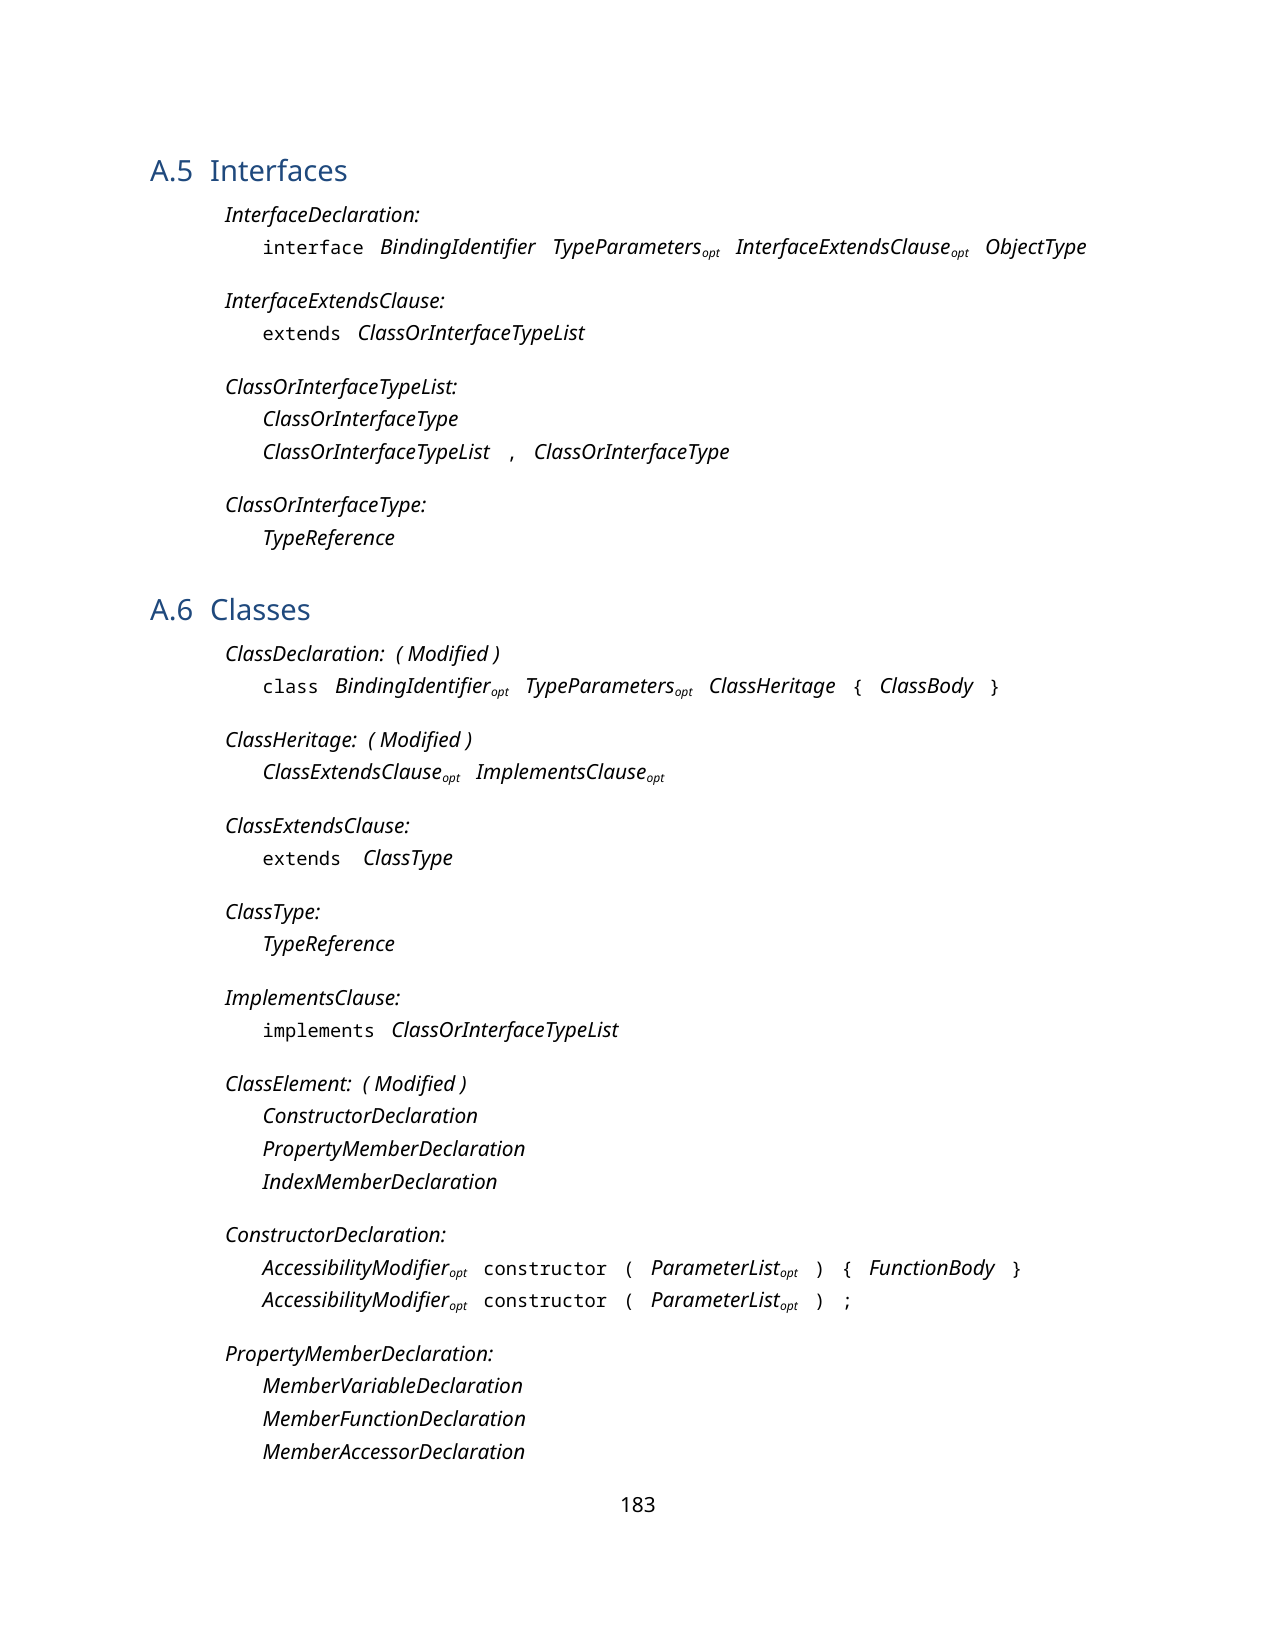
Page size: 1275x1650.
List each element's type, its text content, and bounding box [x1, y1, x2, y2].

text ClassExtendsClause: extends ClassType [225, 811, 1125, 872]
text ClassHeritage: ( Modified ) ClassExtendsClauseopt ImplementsClauseopt [225, 725, 1125, 786]
text ClassElement: ( Modified ) ConstructorDeclaration PropertyMemberDeclaration IndexMemberDeclaration [225, 1069, 1125, 1195]
text InterfaceDeclaration: interface BindingIdentifier TypeParametersopt InterfaceExtendsClauseopt ObjectType [225, 200, 1125, 261]
text ConstructorDeclaration: AccessibilityModifieropt constructor ( ParameterListopt ) { FunctionBody } AccessibilityModifieropt constructor ( ParameterListopt ) ; [225, 1220, 1125, 1314]
text ClassOrInterfaceType: TypeReference [225, 491, 1125, 552]
text ClassDeclaration: ( Modified ) class BindingIdentifieropt TypeParametersopt ClassHeritage { ClassBody } [225, 639, 1125, 700]
text Classes [150, 589, 1125, 629]
text InterfaceExtendsClause: extends ClassOrInterfaceTypeList [225, 286, 1125, 347]
text Interfaces [150, 150, 1125, 190]
text ClassType: TypeReference [225, 897, 1125, 958]
text ClassOrInterfaceTypeList: ClassOrInterfaceType ClassOrInterfaceTypeList , ClassOrInterfaceType [225, 372, 1125, 466]
text PropertyMemberDeclaration: MemberVariableDeclaration MemberFunctionDeclaration MemberAccessorDeclaration [225, 1339, 1125, 1465]
text ImplementsClause: implements ClassOrInterfaceTypeList [225, 983, 1125, 1044]
